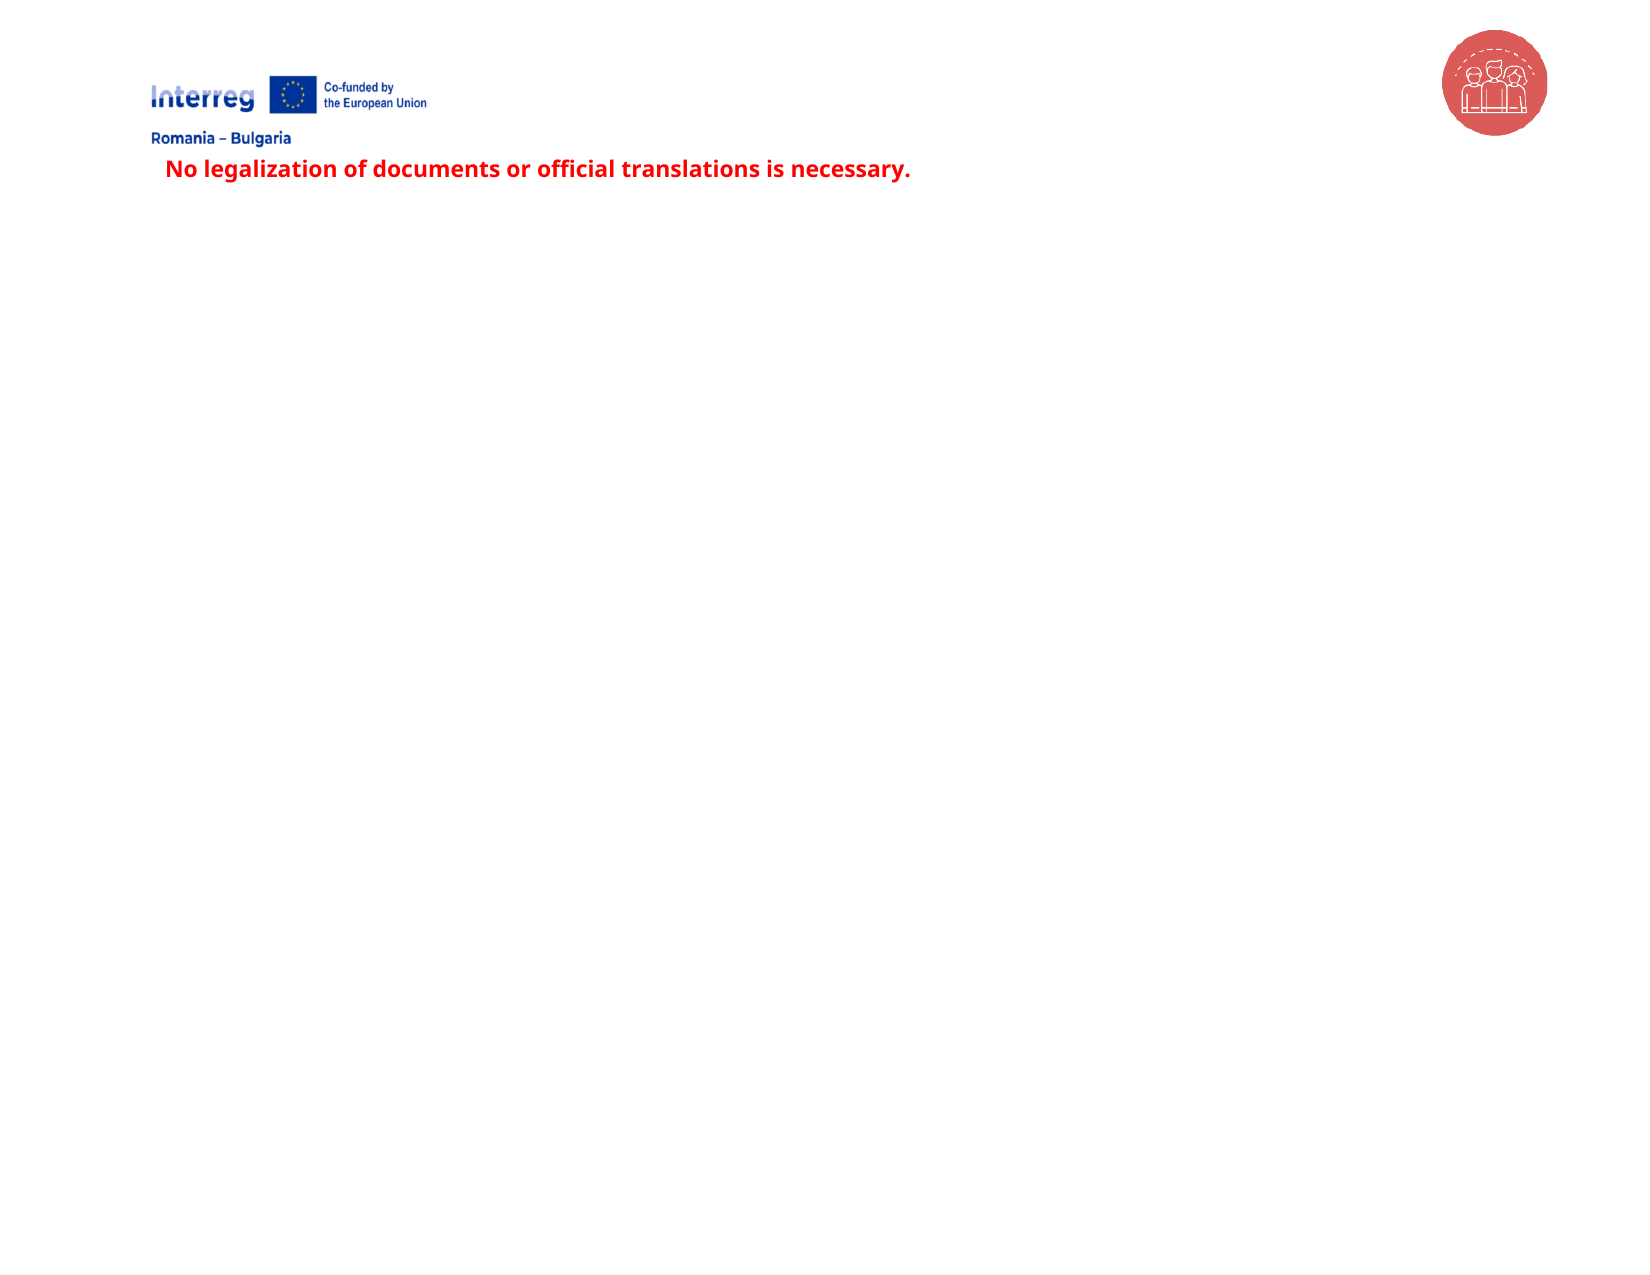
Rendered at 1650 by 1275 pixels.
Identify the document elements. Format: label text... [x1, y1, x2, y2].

text No legalization of documents or official translations is necessary. [165, 153, 1536, 184]
picture [1441, 29, 1548, 136]
picture [150, 73, 428, 154]
